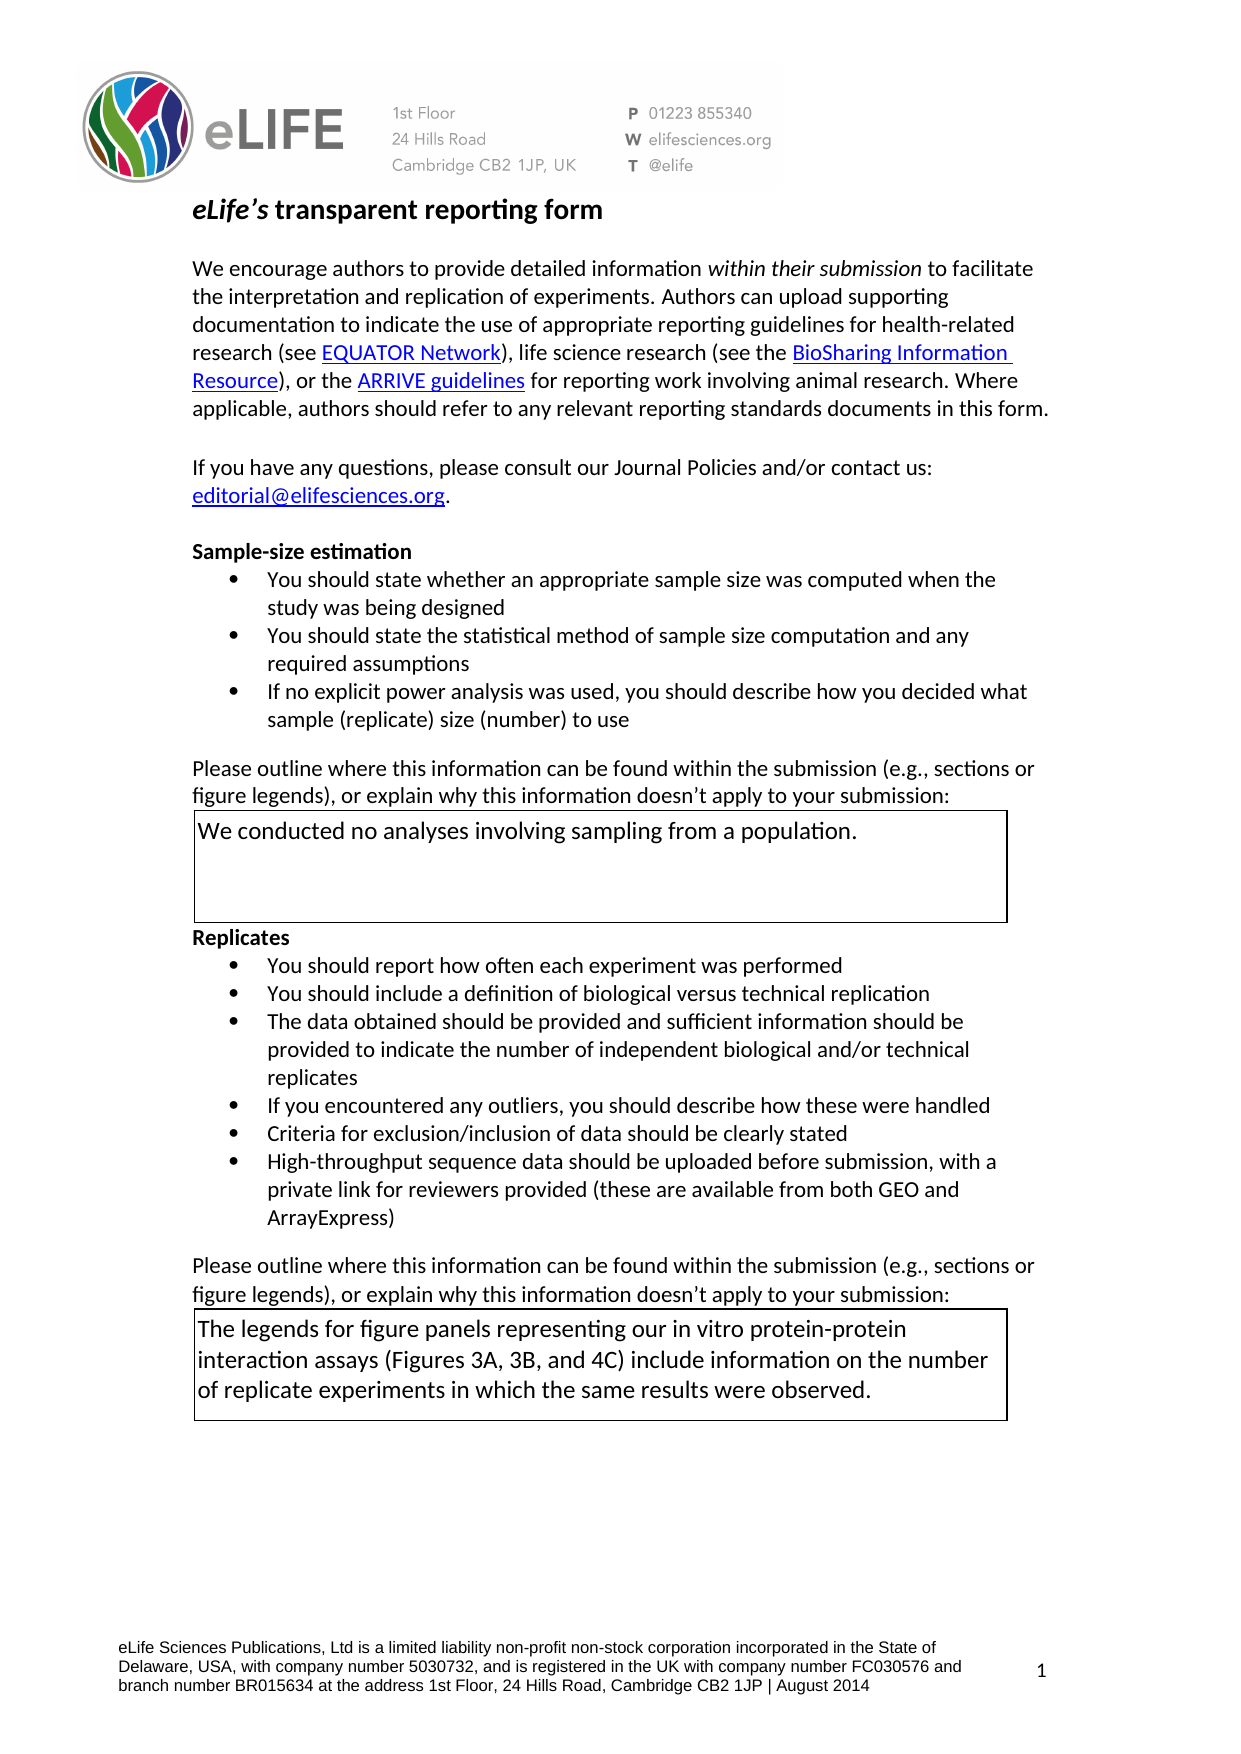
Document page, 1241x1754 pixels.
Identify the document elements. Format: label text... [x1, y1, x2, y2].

text eLife’s transparent reporting form [192, 191, 1053, 226]
list If no explicit power analysis was used, you should describe how you decided what sample (replicate) size (number) to use [229, 677, 1053, 733]
list You should state whether an appropriate sample size was computed when the study was being designed [229, 565, 1053, 621]
list The data obtained should be provided and sufficient information should be provided to indicate the number of independent biological and/or technical replicates [229, 1007, 1053, 1091]
text We conducted no analyses involving sampling from a population. [195, 813, 1006, 848]
text We encourage authors to provide detailed information within their submission to facilitate the interpretation and replication of experiments. Authors can upload supporting documentation to indicate the use of appropriate reporting guidelines for health-related research (see EQUATOR Network), life science research (see the BioSharing Information Resource), or the ARRIVE guidelines for reporting work involving animal research. Where applicable, authors should refer to any relevant reporting standards documents in this form. [192, 254, 1053, 423]
list Criteria for exclusion/inclusion of data should be clearly stated [229, 1119, 1053, 1147]
text Replicates [192, 838, 1053, 951]
list You should include a definition of biological versus technical replication [229, 979, 1053, 1007]
list You should report how often each experiment was performed [229, 951, 1053, 979]
text The legends for figure panels representing our in vitro protein-protein interaction assays (Figures 3A, 3B, and 4C) include information on the number of replicate experiments in which the same results were observed. [195, 1311, 1006, 1407]
text If you have any questions, please consult our Journal Policies and/or contact us: editorial@elifesciences.org. [192, 453, 1053, 509]
list If you encountered any outliers, you should describe how these were handled [229, 1091, 1053, 1119]
picture [73, 59, 784, 191]
list You should state the statistical method of sample size computation and any required assumptions [229, 621, 1053, 677]
text Sample-size estimation [192, 537, 1053, 565]
list High-throughput sequence data should be uploaded before submission, with a private link for reviewers provided (these are available from both GEO and ArrayExpress) [229, 1147, 1053, 1231]
